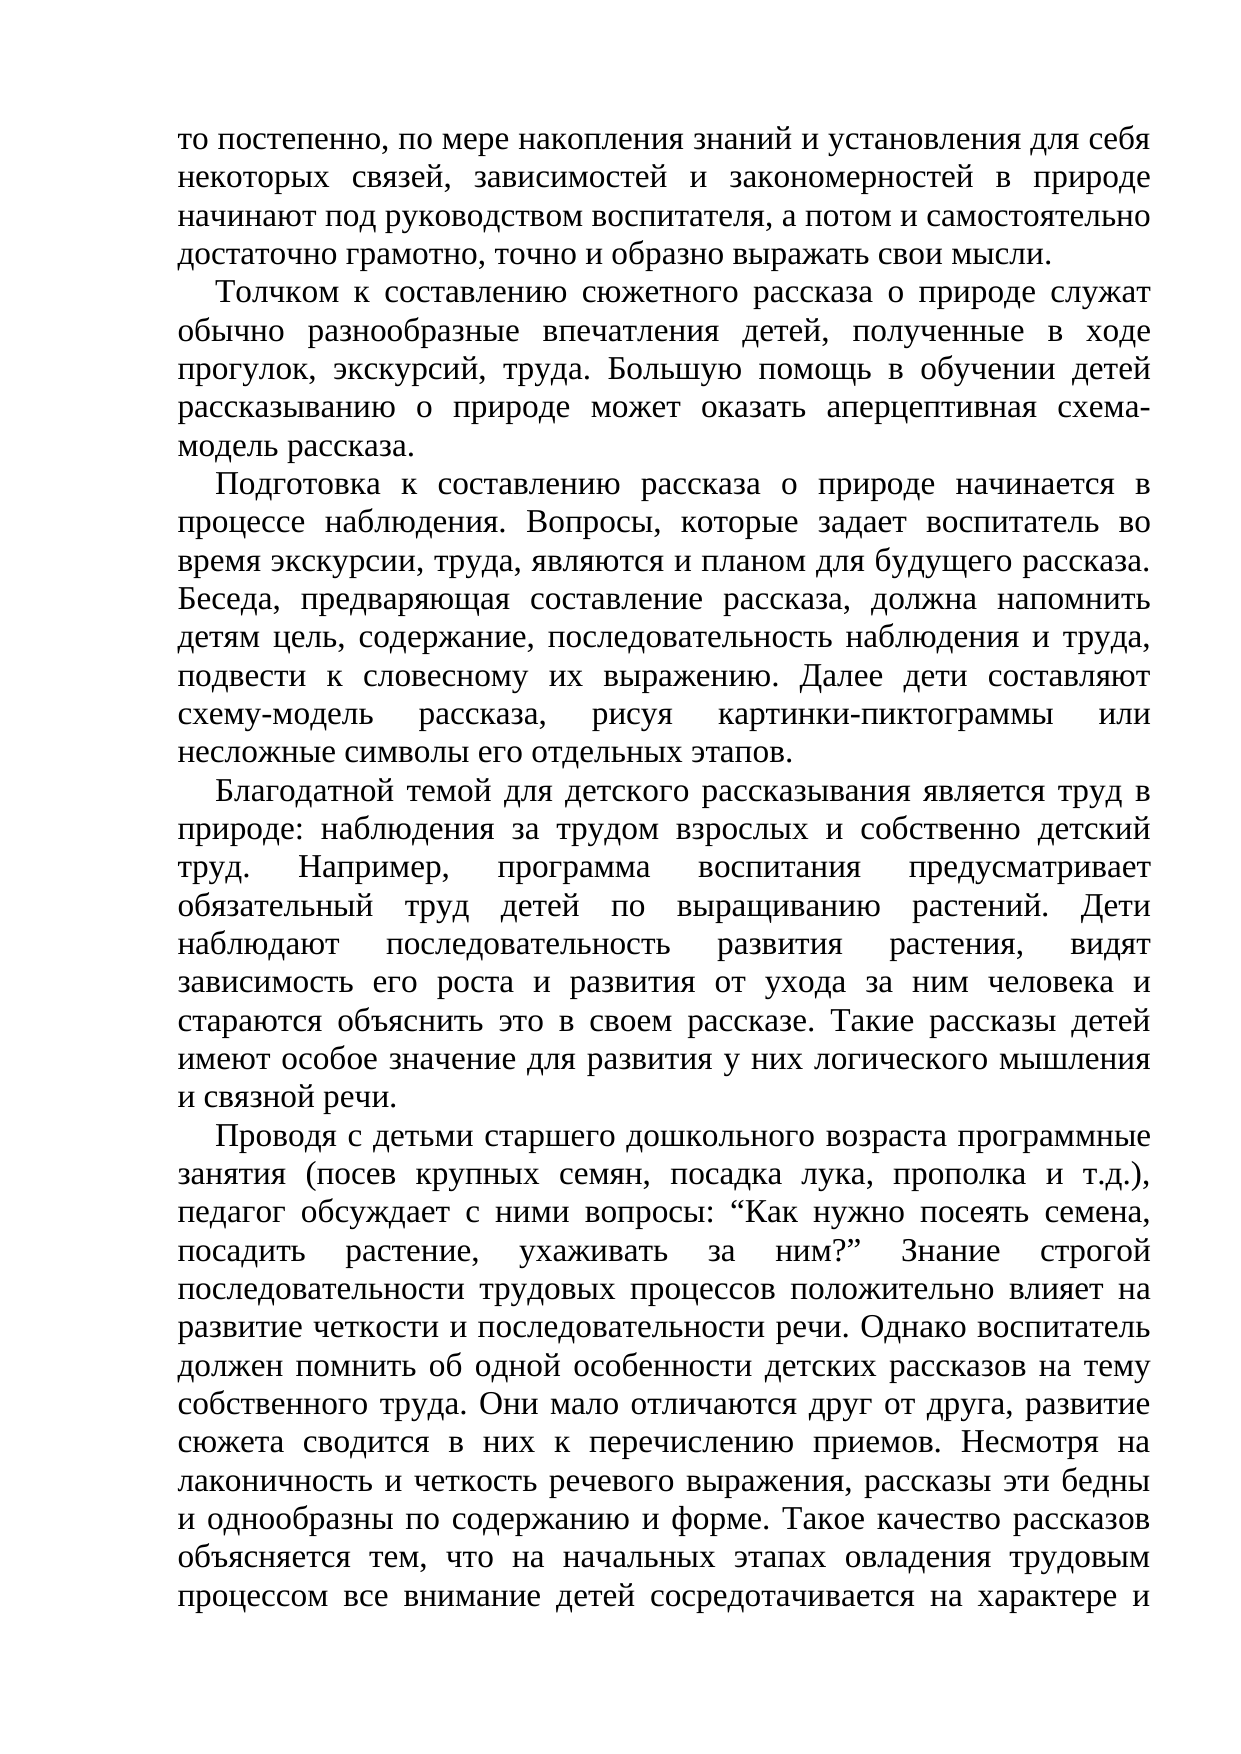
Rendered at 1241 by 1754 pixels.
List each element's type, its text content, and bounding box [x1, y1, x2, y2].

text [177, 1115, 1152, 1613]
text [177, 118, 1152, 271]
text Благодатной темой для детского рассказывания является труд в природе: наблюдения за трудом взрослых и собственно детский труд. Например, программа воспитания предусматривает обязательный труд детей по выращиванию растений. Дети наблюдают последовательность развития растения, видят зависимость его роста и развития от ухода за ним человека и стараются объяснить это в своем рассказе. Такие рассказы детей имеют особое значение для развития у них логического мышления и связной речи. [177, 770, 1152, 1115]
text Толчком к составлению сюжетного рассказа о природе служат обычно разнообразные впечатления детей, полученные в ходе прогулок, экскурсий, труда. Большую помощь в обучении детей рассказыванию о природе может оказать аперцептивная схема-модель рассказа. [177, 271, 1152, 463]
text Подготовка к составлению рассказа о природе начинается в процессе наблюдения. Вопросы, которые задает воспитатель во время экскурсии, труда, являются и планом для будущего рассказа. Беседа, предваряющая составление рассказа, должна напомнить детям цель, содержание, последовательность наблюдения и труда, подвести к словесному их выражению. Далее дети составляют схему-модель рассказа, рисуя картинки-пиктограммы или несложные символы его отдельных этапов. [177, 463, 1152, 770]
